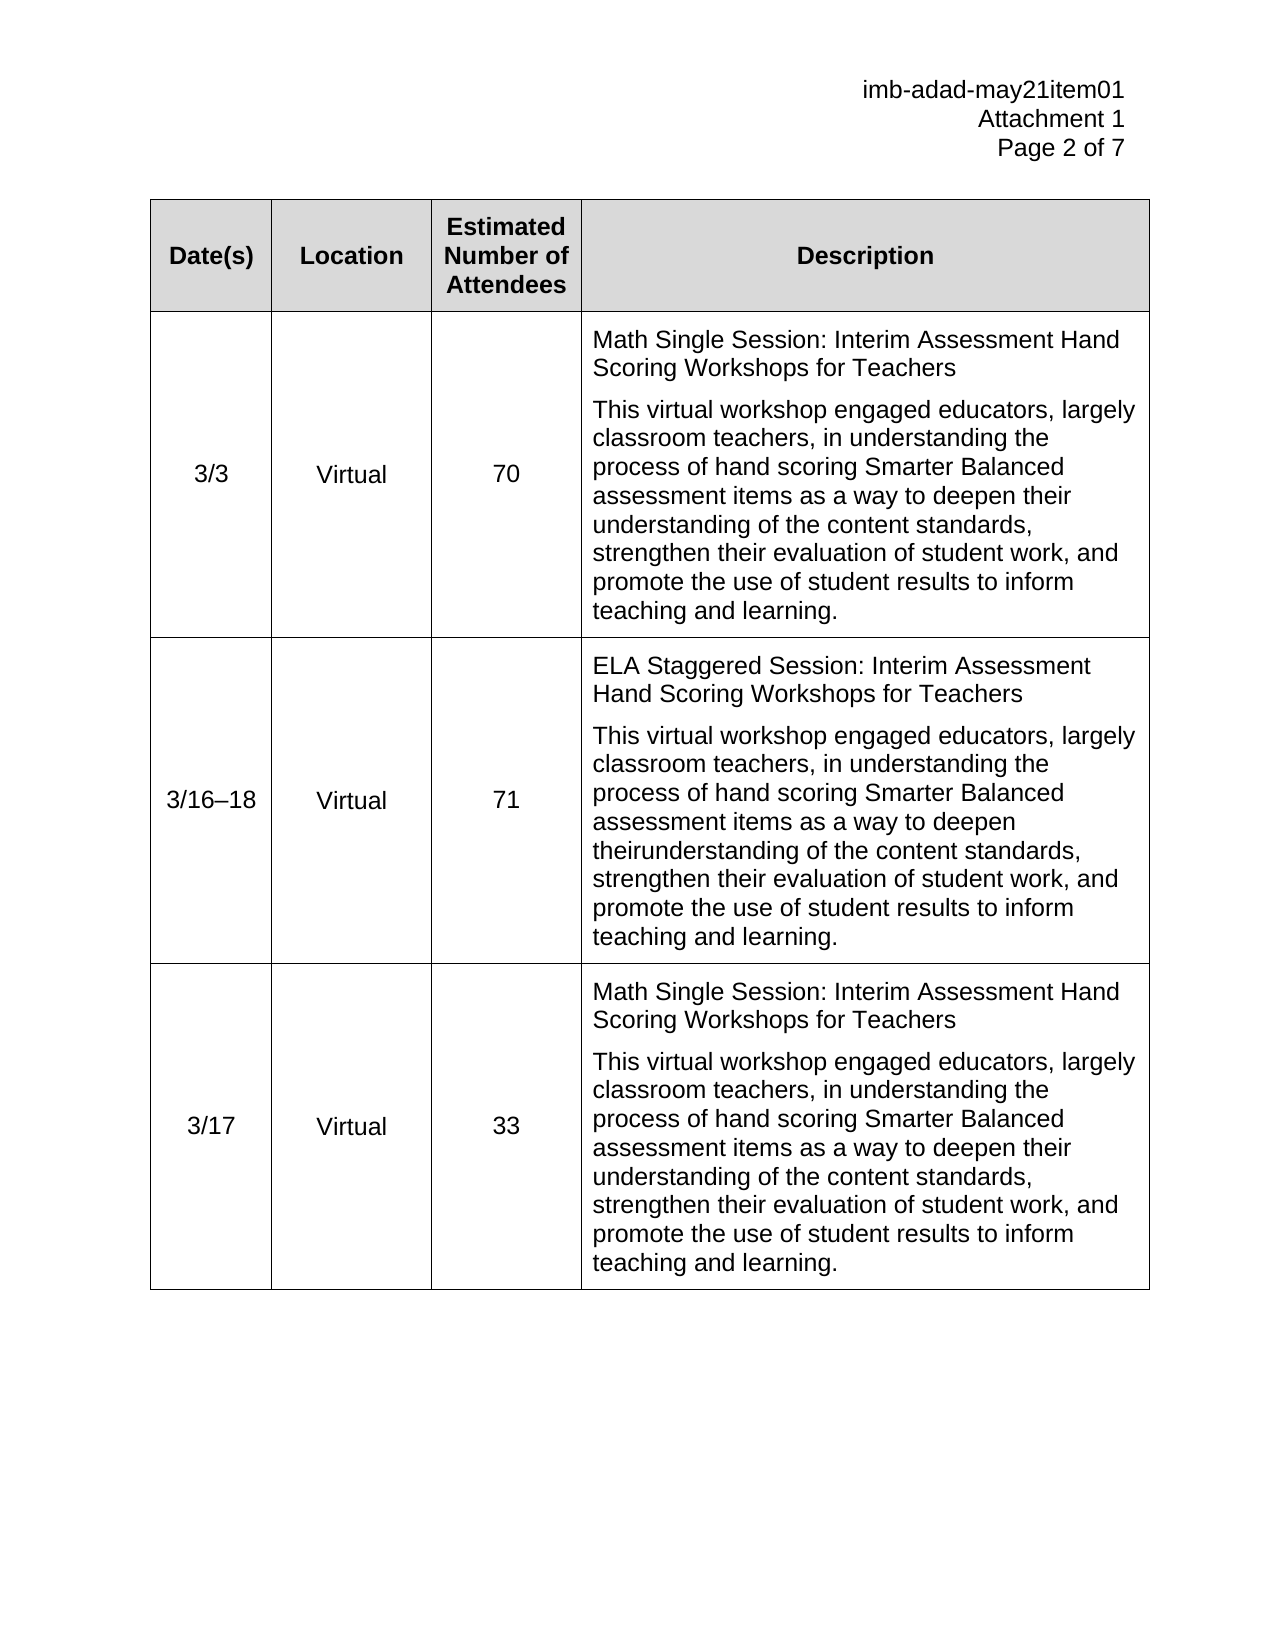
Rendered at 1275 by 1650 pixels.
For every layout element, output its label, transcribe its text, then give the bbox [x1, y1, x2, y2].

table_header Estimated Number of Attendees [432, 200, 581, 311]
table_cell Math Single Session: Interim Assessment Hand Scoring Workshops for Teachers This virtual workshop engaged educators, largely classroom teachers, in understanding the process of hand scoring Smarter Balanced assessment items as a way to deepen their understanding of the content standards, strengthen their evaluation of student work, and promote the use of student results to inform teaching and learning. [582, 312, 1149, 637]
table_cell 33 [432, 964, 581, 1289]
table_header Location [272, 200, 431, 311]
table_cell Virtual [272, 638, 431, 963]
table_cell 3/3 [151, 312, 271, 637]
table_cell 70 [432, 312, 581, 637]
table_cell ELA Staggered Session: Interim Assessment Hand Scoring Workshops for Teachers This virtual workshop engaged educators, largely classroom teachers, in understanding the process of hand scoring Smarter Balanced assessment items as a way to deepen theirunderstanding of the content standards, strengthen their evaluation of student work, and promote the use of student results to inform teaching and learning. [582, 638, 1149, 963]
table_header Description [582, 200, 1149, 311]
table_cell Virtual [272, 312, 431, 637]
table_cell 71 [432, 638, 581, 963]
table_cell Math Single Session: Interim Assessment Hand Scoring Workshops for Teachers This virtual workshop engaged educators, largely classroom teachers, in understanding the process of hand scoring Smarter Balanced assessment items as a way to deepen their understanding of the content standards, strengthen their evaluation of student work, and promote the use of student results to inform teaching and learning. [582, 964, 1149, 1289]
table_cell 3/17 [151, 964, 271, 1289]
table_header Date(s) [151, 200, 271, 311]
table_cell 3/16‒18 [151, 638, 271, 963]
table_cell Virtual [272, 964, 431, 1289]
